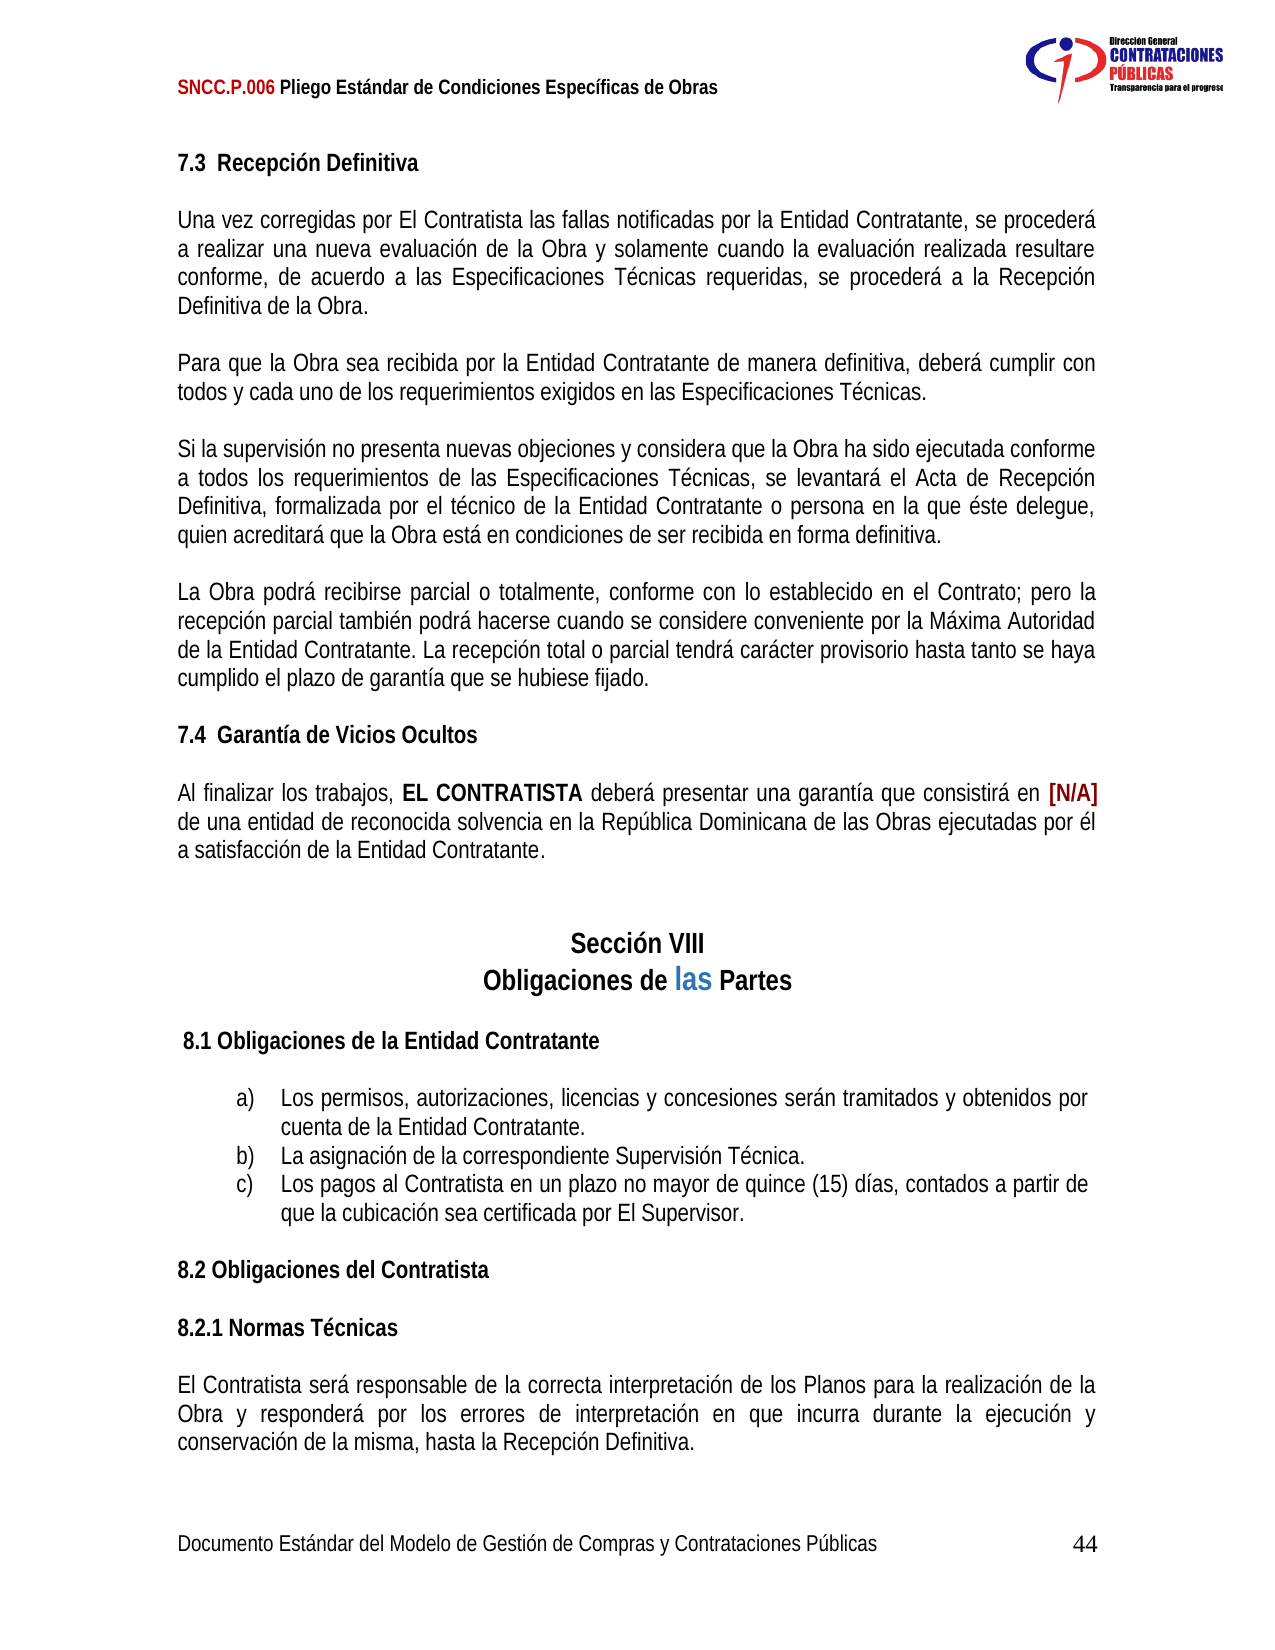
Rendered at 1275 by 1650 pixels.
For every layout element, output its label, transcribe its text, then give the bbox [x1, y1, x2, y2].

subtitle Obligaciones de las Partes [177, 959, 1098, 997]
list Los pagos al Contratista en un plazo no mayor de quince (15) días, contados a partir de que la cubicación sea certificada por El Supervisor. [236, 1169, 1090, 1227]
text Una vez corregidas por El Contratista las fallas notificadas por la Entidad Contratante, se procederá a realizar una nueva evaluación de la Obra y solamente cuando la evaluación realizada resultare conforme, de acuerdo a las Especificaciones Técnicas requeridas, se procederá a la Recepción Definitiva de la Obra. [177, 205, 1098, 319]
subtitle 8.2.1 Normas Técnicas [177, 1313, 1098, 1341]
subtitle 8.1 Obligaciones de la Entidad Contratante [177, 1026, 1098, 1055]
text La Obra podrá recibirse parcial o totalmente, conforme con lo establecido en el Contrato; pero la recepción parcial también podrá hacerse cuando se considere conveniente por la Máxima Autoridad de la Entidad Contratante. La recepción total o parcial tendrá carácter provisorio hasta tanto se haya cumplido el plazo de garantía que se hubiese fijado. [177, 577, 1098, 692]
subtitle 8.2 Obligaciones del Contratista [177, 1255, 1098, 1284]
picture [1025, 37, 1223, 104]
subtitle Sección VIII [177, 926, 1098, 959]
list La asignación de la correspondiente Supervisión Técnica. [236, 1141, 1090, 1169]
text Al finalizar los trabajos, EL CONTRATISTA deberá presentar una garantía que consistirá en [N/A] de una entidad de reconocida solvencia en la República Dominicana de las Obras ejecutadas por él a satisfacción de la Entidad Contratante. [177, 778, 1098, 864]
text Si la supervisión no presenta nuevas objeciones y considera que la Obra ha sido ejecutada conforme a todos los requerimientos de las Especificaciones Técnicas, se levantará el Acta de Recepción Definitiva, formalizada por el técnico de la Entidad Contratante o persona en la que éste delegue, quien acreditará que la Obra está en condiciones de ser recibida en forma definitiva. [177, 434, 1098, 549]
subtitle 7.3 Recepción Definitiva [177, 148, 1098, 176]
subtitle 7.4 Garantía de Vicios Ocultos [177, 721, 1098, 749]
text El Contratista será responsable de la correcta interpretación de los Planos para la realización de la Obra y responderá por los errores de interpretación en que incurra durante la ejecución y conservación de la misma, hasta la Recepción Definitiva. [177, 1370, 1098, 1456]
text Para que la Obra sea recibida por la Entidad Contratante de manera definitiva, deberá cumplir con todos y cada uno de los requerimientos exigidos en las Especificaciones Técnicas. [177, 348, 1098, 405]
list Los permisos, autorizaciones, licencias y concesiones serán tramitados y obtenidos por cuenta de la Entidad Contratante. [236, 1083, 1090, 1141]
